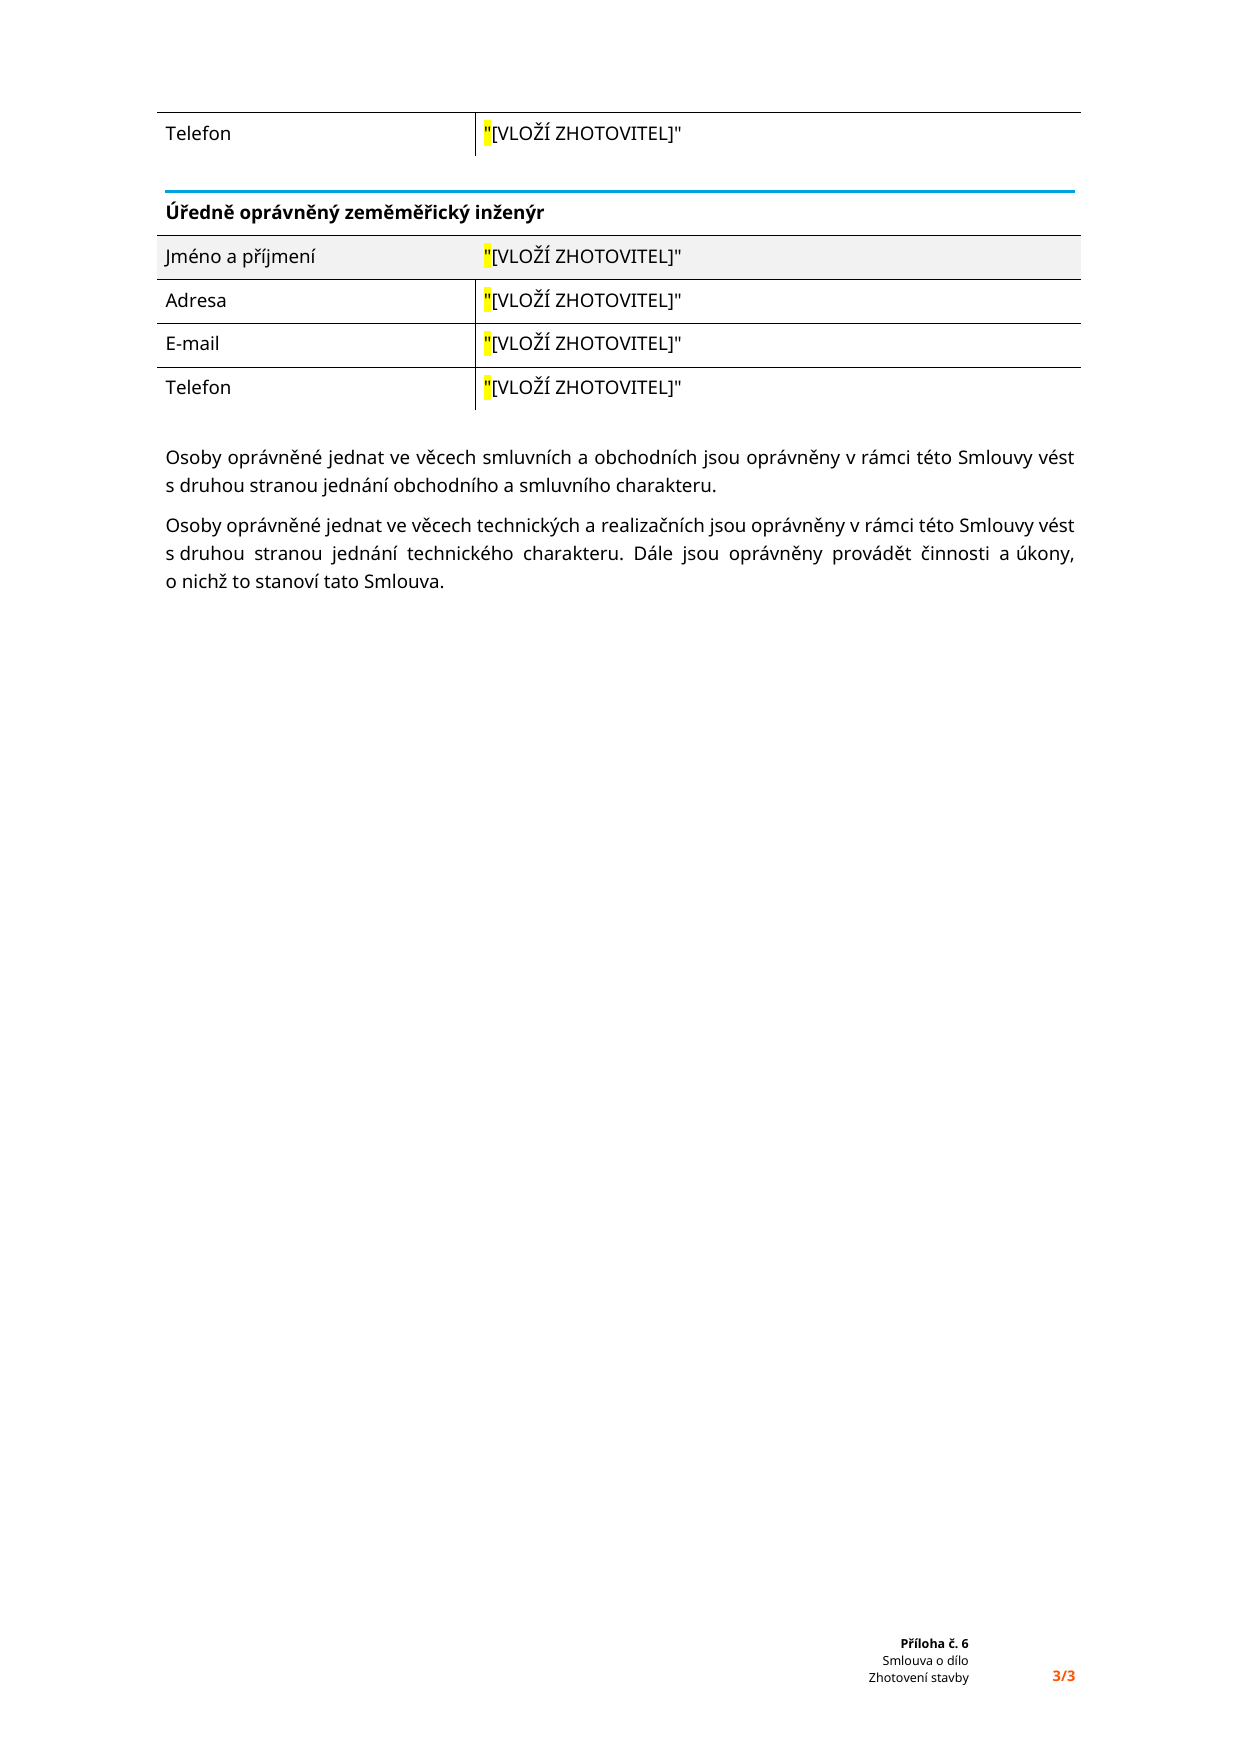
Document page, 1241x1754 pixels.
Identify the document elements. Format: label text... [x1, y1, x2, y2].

table_header Jméno a příjmení [157, 236, 475, 279]
table_cell Telefon [157, 113, 475, 156]
table_cell Telefon [157, 368, 475, 410]
table_cell Adresa [157, 280, 475, 322]
table_cell [476, 324, 1081, 366]
text Úředně oprávněný zeměměřický inženýr [165, 193, 1075, 225]
table_cell [476, 280, 1081, 322]
table_header [475, 236, 1081, 279]
table_cell [476, 113, 1081, 156]
text Osoby oprávněné jednat ve věcech technických a realizačních jsou oprávněny v rámci této Smlouvy vést s druhou stranou jednání technického charakteru. Dále jsou oprávněny provádět činnosti a úkony, o nichž to stanoví tato Smlouva. [165, 513, 1075, 594]
table_cell E-mail [157, 324, 475, 366]
text Osoby oprávněné jednat ve věcech smluvních a obchodních jsou oprávněny v rámci této Smlouvy vést s druhou stranou jednání obchodního a smluvního charakteru. [165, 444, 1075, 498]
table_cell [476, 368, 1081, 410]
